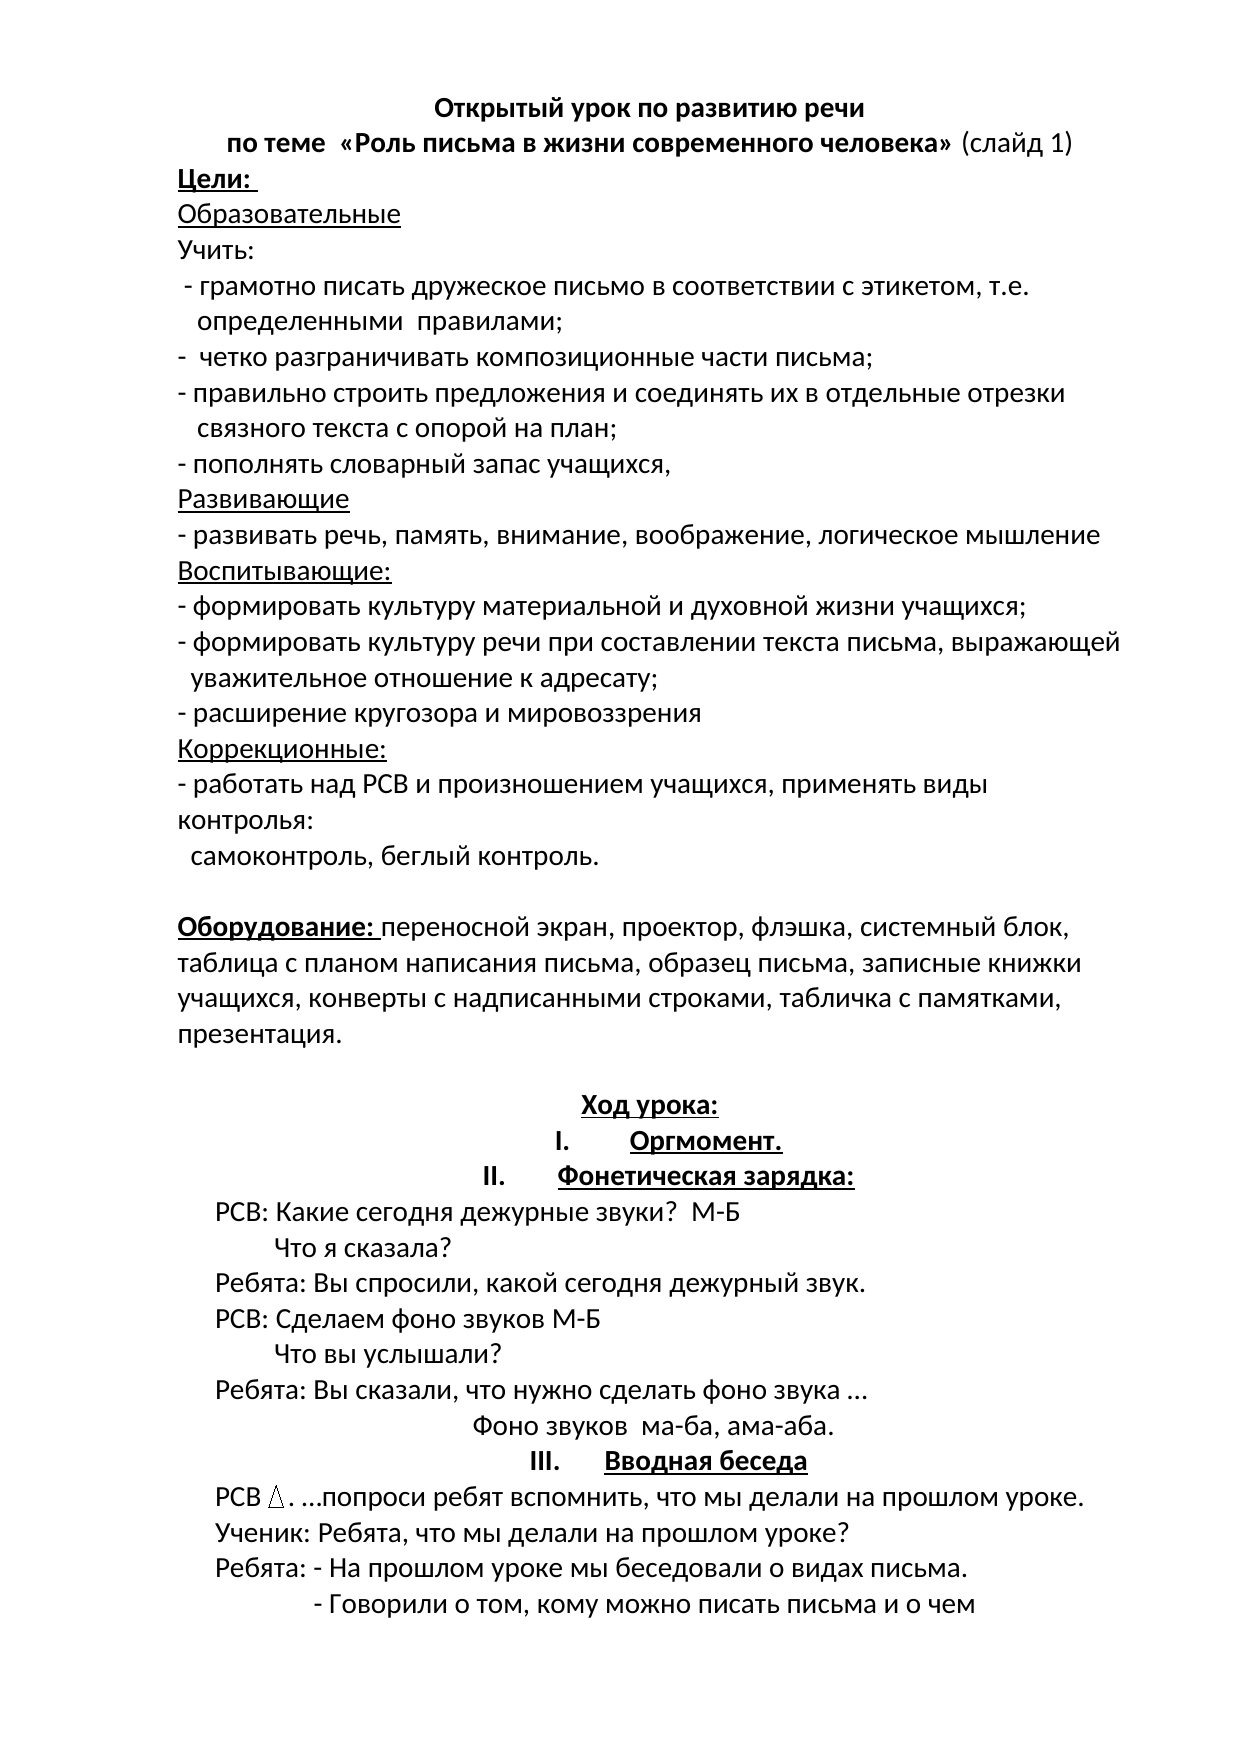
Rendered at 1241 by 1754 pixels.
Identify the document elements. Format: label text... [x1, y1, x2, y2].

text Что вы услышали? [215, 1336, 1122, 1371]
list Вводная беседа [215, 1442, 1122, 1478]
text Образовательные [177, 196, 1122, 231]
text Воспитывающие: [177, 552, 1122, 587]
text Учить: [177, 231, 1122, 267]
text по теме «Роль письма в жизни современного человека» (слайд 1) [177, 124, 1122, 160]
text Ребята: - На прошлом уроке мы беседовали о видах письма. [215, 1549, 1122, 1585]
text - развивать речь, память, внимание, воображение, логическое мышление [177, 516, 1122, 552]
text - формировать культуру речи при составлении текста письма, выражающей [177, 623, 1122, 659]
text Оборудование: переносной экран, проектор, флэшка, системный блок, таблица с планом написания письма, образец письма, записные книжки учащихся, конверты с надписанными строками, табличка с памятками, презентация. [177, 908, 1122, 1051]
text Ученик: Ребята, что мы делали на прошлом уроке? [215, 1514, 1122, 1549]
text Что я сказала? [215, 1229, 1122, 1264]
list Оргмомент. [215, 1122, 1122, 1157]
text - Говорили о том, кому можно писать письма и о чем [215, 1585, 1122, 1621]
text - грамотно писать дружеское письмо в соответствии с этикетом, т.е. [177, 267, 1122, 302]
text Коррекционные: [177, 730, 1122, 766]
text Ход урока: [177, 1086, 1122, 1122]
text РСВ: Какие сегодня дежурные звуки? М-Б [215, 1193, 1122, 1229]
text самоконтроль, беглый контроль. [177, 837, 1122, 872]
text - расширение кругозора и мировоззрения [177, 694, 1122, 730]
text Ребята: Вы спросили, какой сегодня дежурный звук. [215, 1264, 1122, 1300]
text Цели: [177, 160, 1122, 196]
text определенными правилами; [177, 302, 1122, 338]
text уважительное отношение к адресату; [177, 659, 1122, 694]
text Открытый урок по развитию речи [177, 89, 1122, 124]
text - правильно строить предложения и соединять их в отдельные отрезки [177, 374, 1122, 409]
text - пополнять словарный запас учащихся, [177, 445, 1122, 481]
text - четко разграничивать композиционные части письма; [177, 338, 1122, 374]
text Развивающие [177, 481, 1122, 516]
text Фоно звуков ма-ба, ама-аба. [215, 1407, 1122, 1442]
text - работать над РСВ и произношением учащихся, применять виды контролья: [177, 766, 1122, 837]
text РСВ . …попроси ребят вспомнить, что мы делали на прошлом уроке. [215, 1478, 1122, 1514]
text - формировать культуру материальной и духовной жизни учащихся; [177, 587, 1122, 623]
text РСВ: Сделаем фоно звуков М-Б [215, 1300, 1122, 1336]
text Ребята: Вы сказали, что нужно сделать фоно звука … [215, 1371, 1122, 1407]
text связного текста с опорой на план; [177, 409, 1122, 445]
list Фонетическая зарядка: [215, 1157, 1122, 1193]
